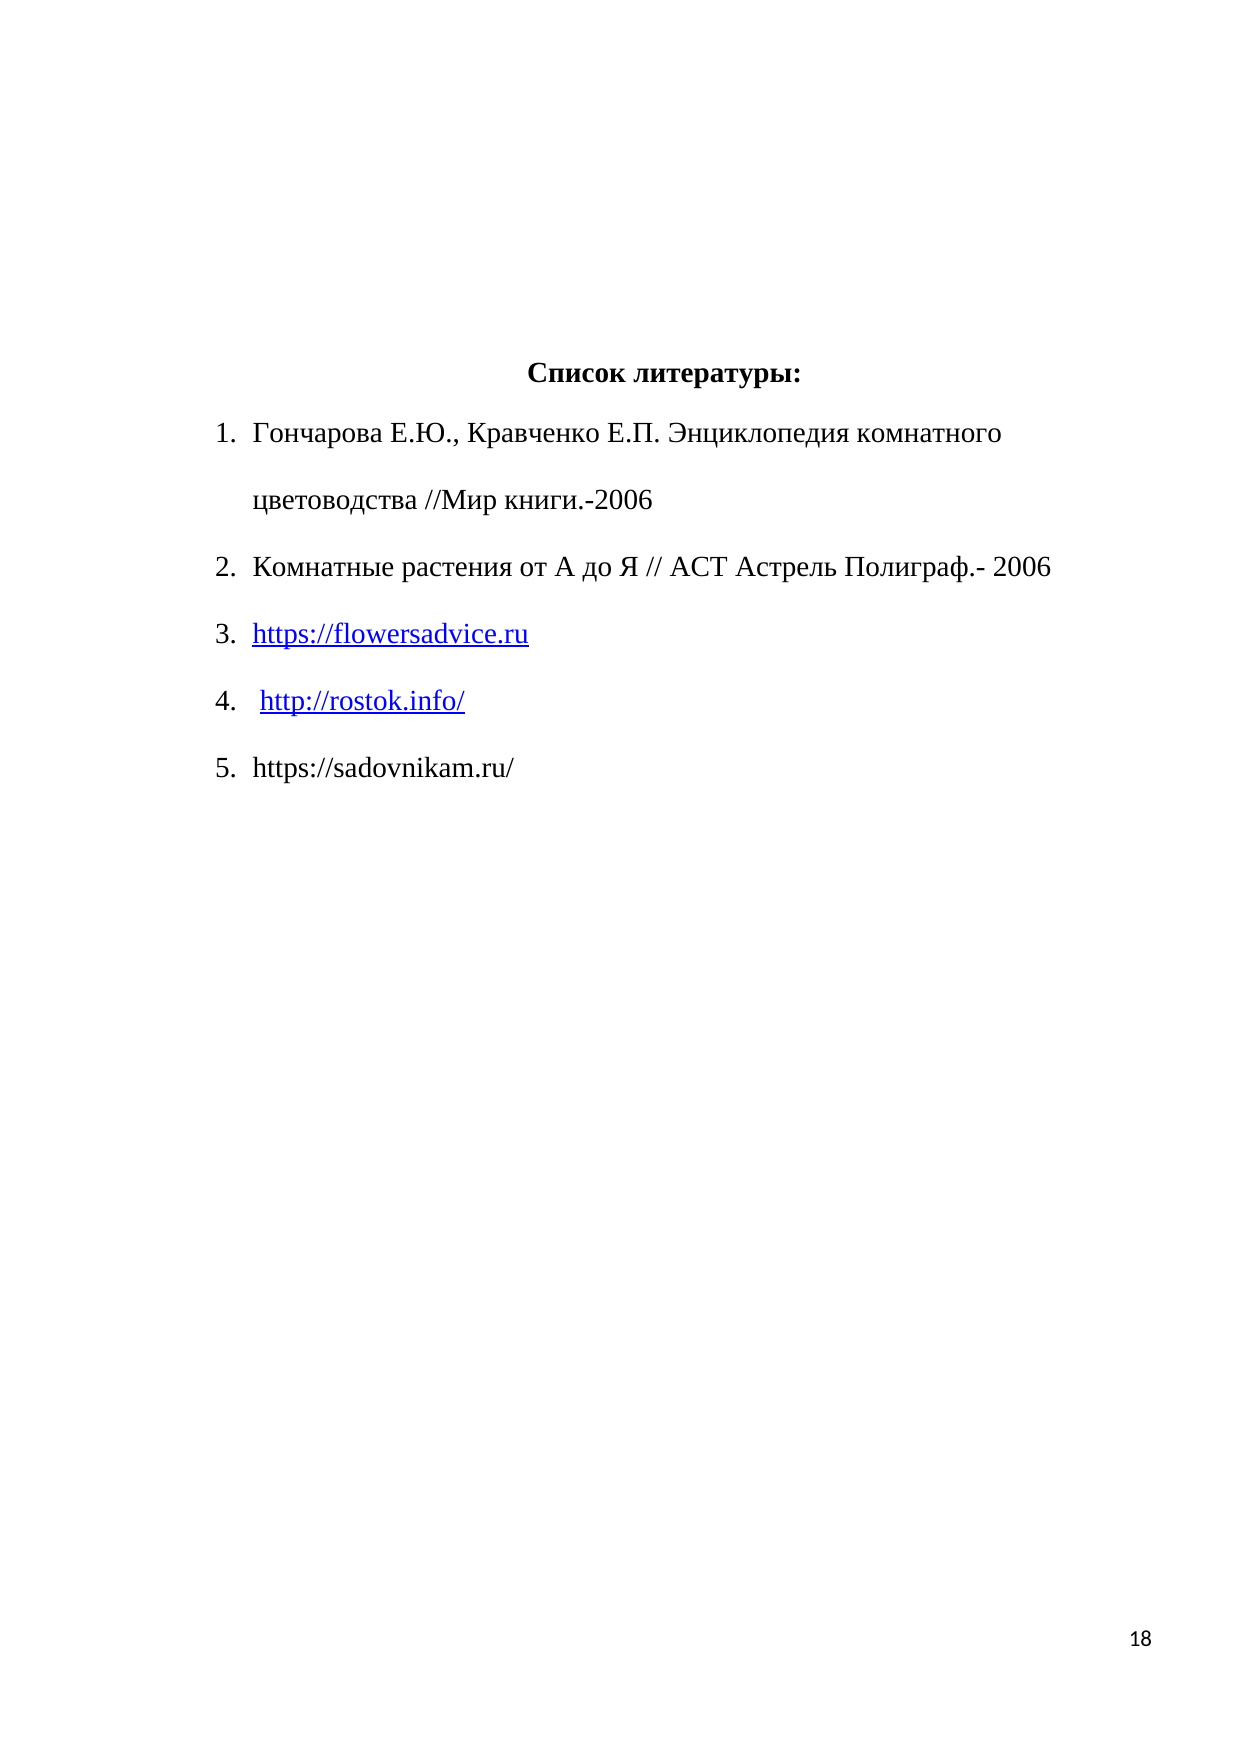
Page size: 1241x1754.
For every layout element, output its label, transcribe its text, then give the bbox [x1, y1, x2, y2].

list http://rostok.info/ [215, 683, 1152, 717]
list https://sadovnikam.ru/ [215, 750, 1152, 784]
list Комнатные растения от А до Я // АСТ Астрель Полиграф.- 2006 [215, 549, 1152, 583]
list Гончарова Е.Ю., Кравченко Е.П. Энциклопедия комнатного цветоводства //Мир книги.-2006 [215, 415, 1152, 516]
list https://flowersadvice.ru [215, 616, 1152, 650]
text Список литературы: [177, 356, 1152, 389]
